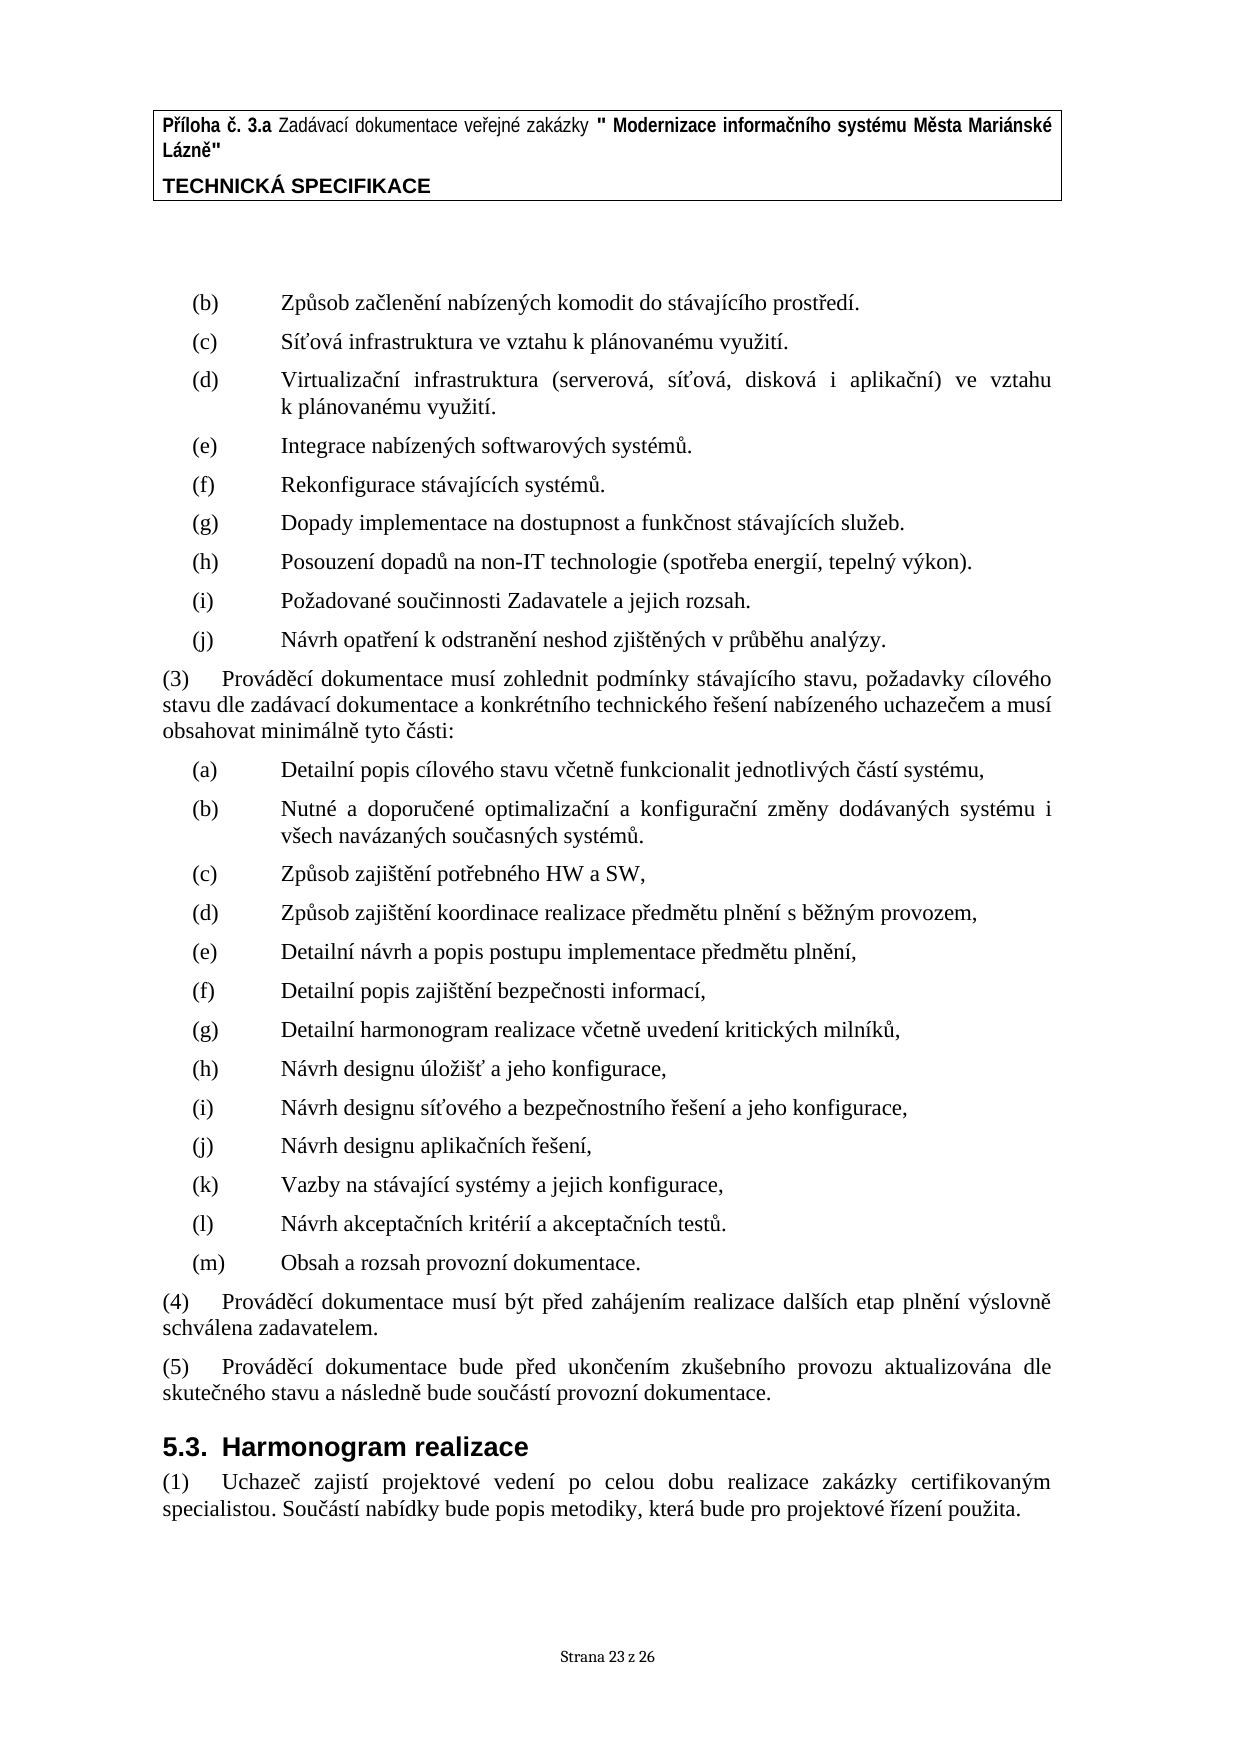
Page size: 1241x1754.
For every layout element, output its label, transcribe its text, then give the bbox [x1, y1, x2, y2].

text Návrh designu síťového a bezpečnostního řešení a jeho konfigurace, [192, 1094, 1053, 1120]
text Požadované součinnosti Zadavatele a jejich rozsah. [192, 587, 1053, 613]
text Posouzení dopadů na non-IT technologie (spotřeba energií, tepelný výkon). [192, 548, 1053, 575]
text Integrace nabízených softwarových systémů. [192, 432, 1053, 458]
text Detailní návrh a popis postupu implementace předmětu plnění, [192, 938, 1053, 964]
text Způsob začlenění nabízených komodit do stávajícího prostředí. [192, 289, 1053, 315]
text Síťová infrastruktura ve vztahu k plánovanému využití. [192, 328, 1053, 354]
text Prováděcí dokumentace musí zohlednit podmínky stávajícího stavu, požadavky cílového stavu dle zadávací dokumentace a konkrétního technického řešení nabízeného uchazečem a musí obsahovat minimálně tyto části: [162, 665, 1053, 744]
text Způsob zajištění potřebného HW a SW, [192, 861, 1053, 887]
text Detailní popis cílového stavu včetně funkcionalit jednotlivých částí systému, [192, 756, 1053, 783]
text Detailní popis zajištění bezpečnosti informací, [192, 977, 1053, 1003]
text Návrh opatření k odstranění neshod zjištěných v průběhu analýzy. [192, 626, 1053, 652]
text Návrh designu úložišť a jeho konfigurace, [192, 1055, 1053, 1081]
text Dopady implementace na dostupnost a funkčnost stávajících služeb. [192, 509, 1053, 536]
text Návrh designu aplikačních řešení, [192, 1132, 1053, 1159]
text Prováděcí dokumentace bude před ukončením zkušebního provozu aktualizována dle skutečného stavu a následně bude součástí provozní dokumentace. [162, 1353, 1053, 1406]
text Virtualizační infrastruktura (serverová, síťová, disková i aplikační) ve vztahu k plánovanému využití. [192, 367, 1053, 419]
text Uchazeč zajistí projektové vedení po celou dobu realizace zakázky certifikovaným specialistou. Součástí nabídky bude popis metodiky, která bude pro projektové řízení použita. [162, 1468, 1053, 1521]
subtitle Harmonogram realizace [162, 1431, 1053, 1462]
text Detailní harmonogram realizace včetně uvedení kritických milníků, [192, 1016, 1053, 1042]
text Rekonfigurace stávajících systémů. [192, 471, 1053, 497]
text Obsah a rozsah provozní dokumentace. [192, 1249, 1053, 1275]
text Prováděcí dokumentace musí být před zahájením realizace dalších etap plnění výslovně schválena zadavatelem. [162, 1288, 1053, 1341]
text Návrh akceptačních kritérií a akceptačních testů. [192, 1210, 1053, 1237]
text Nutné a doporučené optimalizační a konfigurační změny dodávaných systému i všech navázaných současných systémů. [192, 795, 1053, 848]
text Způsob zajištění koordinace realizace předmětu plnění s běžným provozem, [192, 899, 1053, 926]
text Vazby na stávající systémy a jejich konfigurace, [192, 1171, 1053, 1198]
